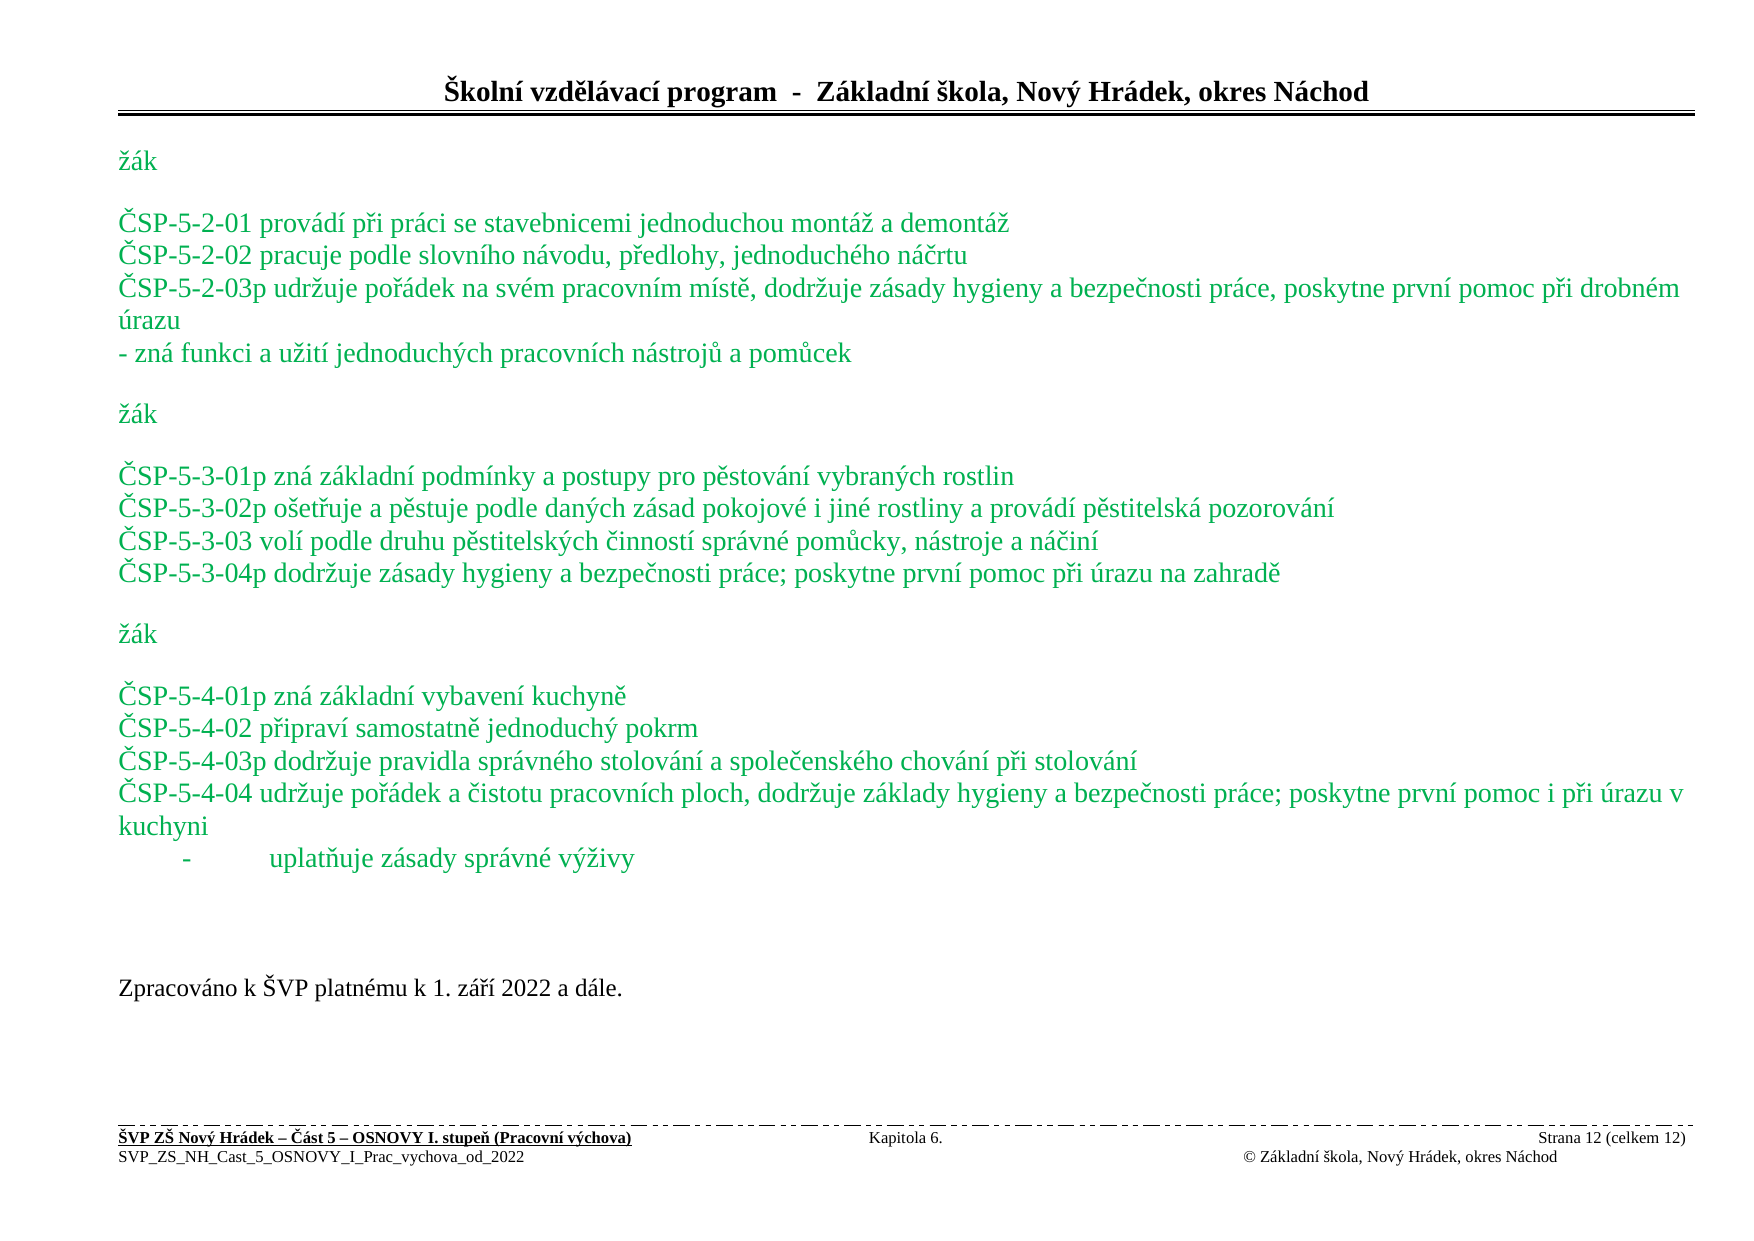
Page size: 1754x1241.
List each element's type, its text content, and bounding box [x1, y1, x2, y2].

text ČSP-5-2-01 provádí při práci se stavebnicemi jednoduchou montáž a demontáž ČSP-5-2-02 pracuje podle slovního návodu, předlohy, jednoduchého náčrtu ČSP-5-2-03p udržuje pořádek na svém pracovním místě, dodržuje zásady hygieny a bezpečnosti práce, poskytne první pomoc při drobném úrazu - zná funkci a užití jednoduchých pracovních nástrojů a pomůcek [118, 206, 1695, 368]
text Zpracováno k ŠVP platnému k 1. září 2022 a dále. [118, 973, 1695, 1001]
text žák [118, 144, 1695, 177]
text žák [118, 397, 1695, 429]
text žák [118, 617, 1695, 650]
text ČSP-5-3-01p zná základní podmínky a postupy pro pěstování vybraných rostlin ČSP-5-3-02p ošetřuje a pěstuje podle daných zásad pokojové i jiné rostliny a provádí pěstitelská pozorování ČSP-5-3-03 volí podle druhu pěstitelských činností správné pomůcky, nástroje a náčiní ČSP-5-3-04p dodržuje zásady hygieny a bezpečnosti práce; poskytne první pomoc při úrazu na zahradě [118, 459, 1695, 588]
text ČSP-5-4-01p zná základní vybavení kuchyně ČSP-5-4-02 připraví samostatně jednoduchý pokrm ČSP-5-4-03p dodržuje pravidla správného stolování a společenského chování při stolování ČSP-5-4-04 udržuje pořádek a čistotu pracovních ploch, dodržuje základy hygieny a bezpečnosti práce; poskytne první pomoc i při úrazu v kuchyni - uplatňuje zásady správné výživy [118, 679, 1695, 873]
